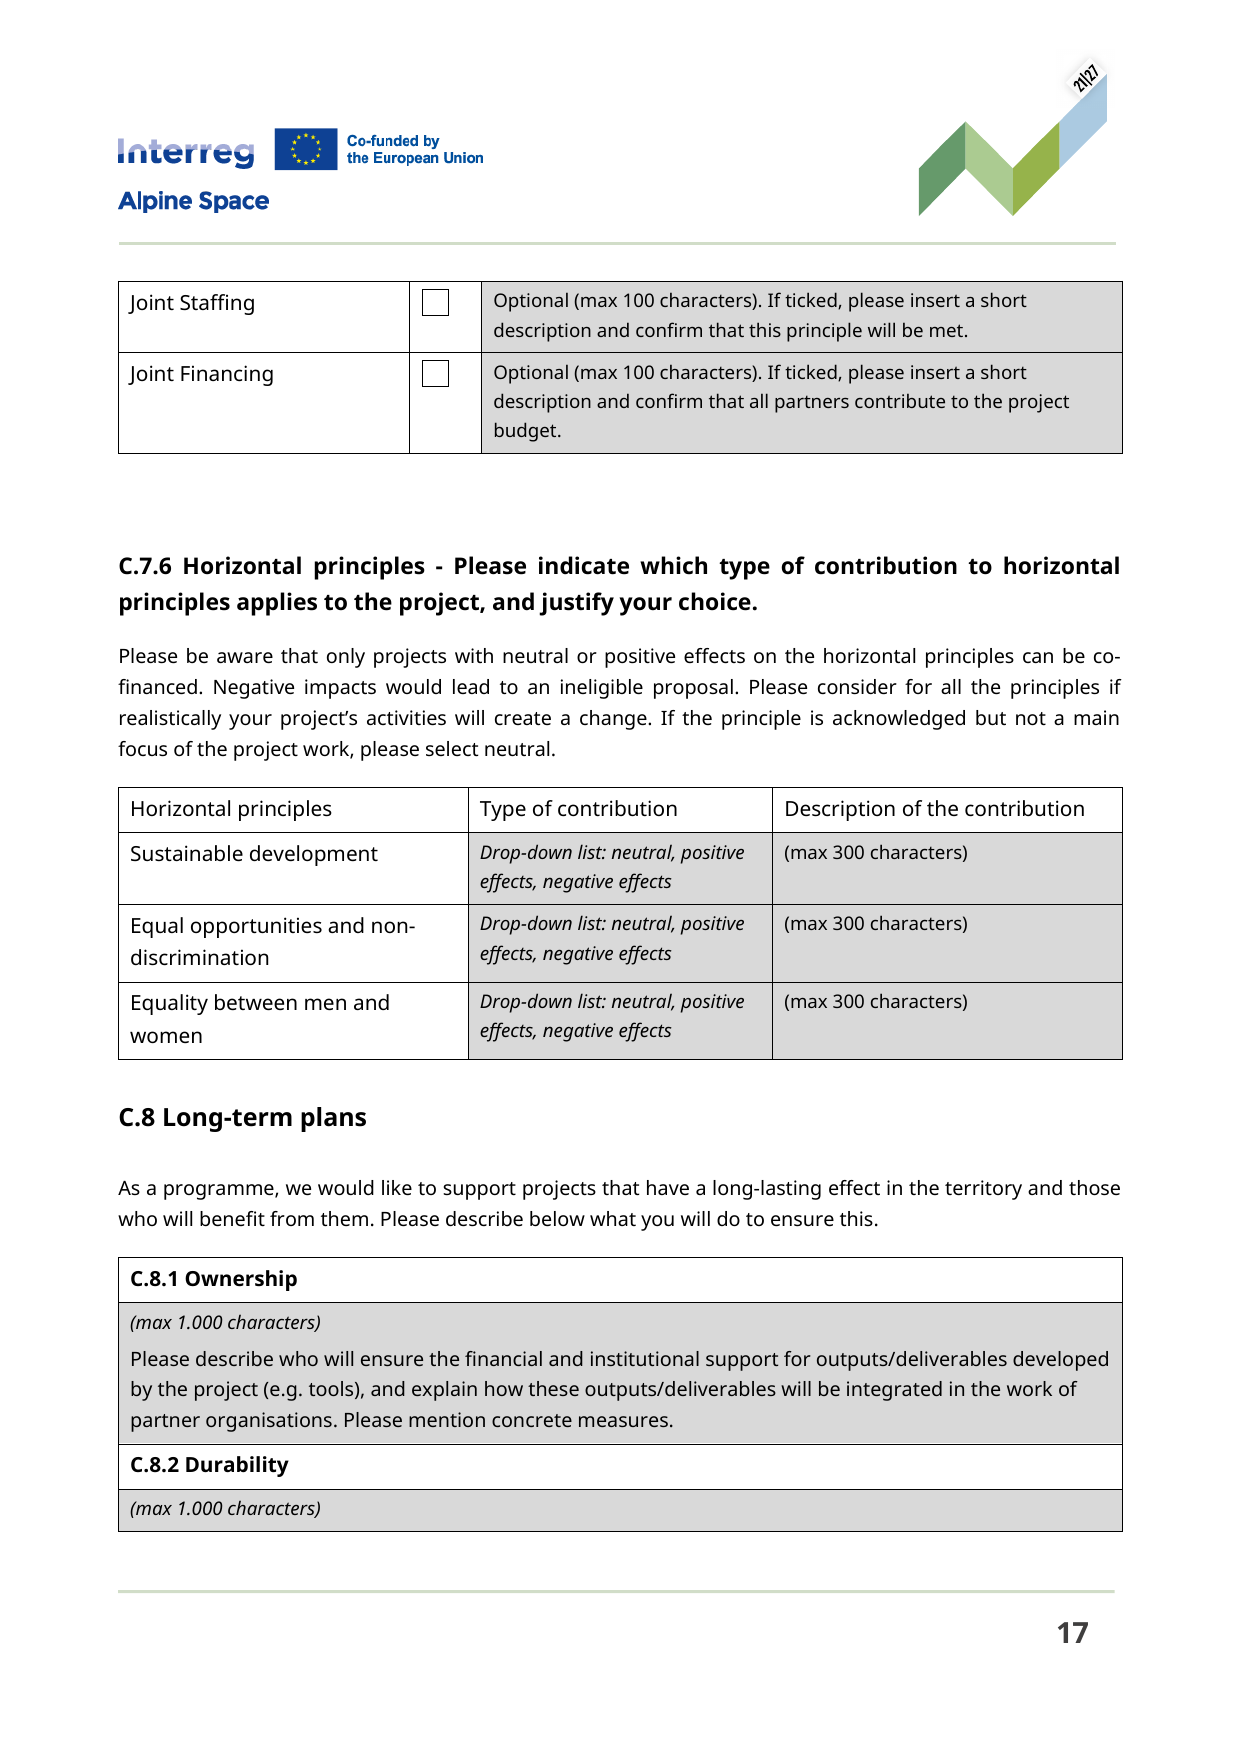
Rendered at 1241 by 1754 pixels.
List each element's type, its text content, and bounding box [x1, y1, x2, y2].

table_cell (max 300 characters) [773, 833, 1122, 904]
table_cell Drop-down list: neutral, positive effects, negative effects [469, 905, 772, 982]
table_cell Drop-down list: neutral, positive effects, negative effects [469, 833, 772, 904]
table_cell Sustainable development [119, 833, 468, 904]
table_cell Joint Staffing [119, 282, 409, 352]
table_cell (max 1.000 characters) Please describe who will ensure the financial and institutional support for outputs/deliverables developed by the project (e.g. tools), and explain how these outputs/deliverables will be integrated in the work of partner organisations. Please mention concrete measures. [119, 1303, 1122, 1443]
table_cell Equal opportunities and non-discrimination [119, 905, 468, 982]
table_cell (max 300 characters) [773, 905, 1122, 982]
text C.7.6 Horizontal principles - Please indicate which type of contribution to horizontal principles applies to the project, and justify your choice. [118, 550, 1122, 617]
table_cell [410, 282, 481, 352]
table_cell [410, 353, 481, 453]
table_cell C.8.2 Durability [119, 1445, 1122, 1489]
text C.8 Long-term plans [118, 1099, 1122, 1133]
table_cell (max 300 characters) [773, 983, 1122, 1059]
table_header Horizontal principles [119, 788, 468, 832]
table_header C.8.1 Ownership [119, 1258, 1122, 1302]
table_cell Equality between men and women [119, 983, 468, 1059]
table_cell Optional (max 100 characters). If ticked, please insert a short description and confirm that all partners contribute to the project budget. [482, 353, 1122, 453]
text As a programme, we would like to support projects that have a long-lasting effect in the territory and those who will benefit from them. Please describe below what you will do to ensure this. [118, 1174, 1122, 1232]
table_header Type of contribution [469, 788, 772, 832]
text Please be aware that only projects with neutral or positive effects on the horizontal principles can be co-financed. Negative impacts would lead to an ineligible proposal. Please consider for all the principles if realistically your project’s activities will create a change. If the principle is acknowledged but not a main focus of the project work, please select neutral. [118, 642, 1122, 762]
picture [118, 44, 500, 213]
table_cell Drop-down list: neutral, positive effects, negative effects [469, 983, 772, 1059]
table_header Description of the contribution [773, 788, 1122, 832]
table_cell Joint Financing [119, 353, 409, 453]
table_cell Optional (max 100 characters). If ticked, please insert a short description and confirm that this principle will be met. [482, 282, 1122, 352]
